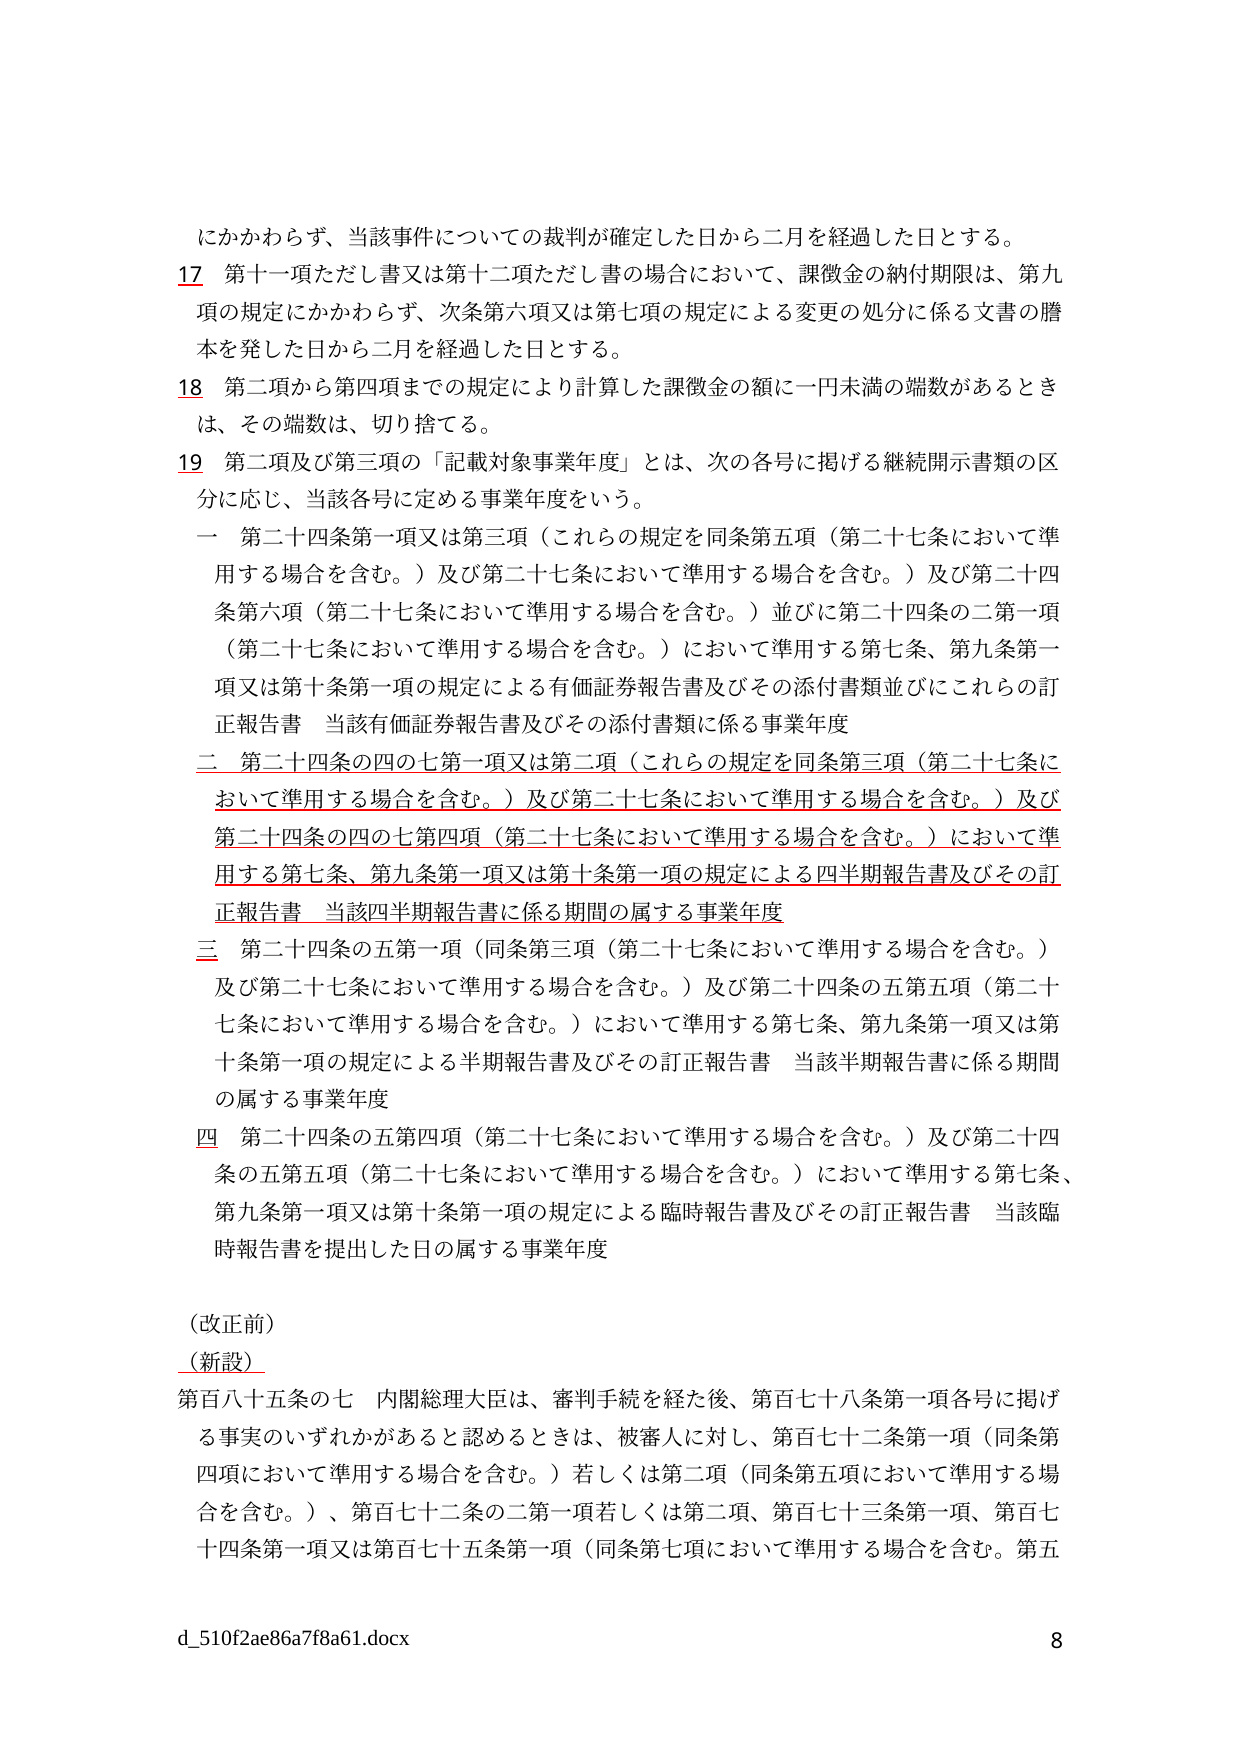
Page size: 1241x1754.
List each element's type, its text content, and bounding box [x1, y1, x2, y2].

text 四 第二十四条の五第四項（第二十七条において準用する場合を含む。）及び第二十四条の五第五項（第二十七条において準用する場合を含む。）において準用する第七条、第九条第一項又は第十条第一項の規定による臨時報告書及びその訂正報告書 当該臨時報告書を提出した日の属する事業年度 [196, 1117, 1063, 1267]
text 一 第二十四条第一項又は第三項（これらの規定を同条第五項（第二十七条において準用する場合を含む。）及び第二十七条において準用する場合を含む。）及び第二十四条第六項（第二十七条において準用する場合を含む。）並びに第二十四条の二第一項（第二十七条において準用する場合を含む。）において準用する第七条、第九条第一項又は第十条第一項の規定による有価証券報告書及びその添付書類並びにこれらの訂正報告書 当該有価証券報告書及びその添付書類に係る事業年度 [196, 517, 1063, 742]
text 18 第二項から第四項までの規定により計算した課徴金の額に一円未満の端数があるときは、その端数は、切り捨てる。 [177, 367, 1063, 442]
text （改正前） [177, 1304, 1063, 1342]
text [177, 217, 1063, 254]
text 19 第二項及び第三項の「記載対象事業年度」とは、次の各号に掲げる継続開示書類の区分に応じ、当該各号に定める事業年度をいう。 [177, 442, 1063, 517]
text 17 第十一項ただし書又は第十二項ただし書の場合において、課徴金の納付期限は、第九項の規定にかかわらず、次条第六項又は第七項の規定による変更の処分に係る文書の謄本を発した日から二月を経過した日とする。 [177, 254, 1063, 367]
text （新設） [177, 1342, 1063, 1379]
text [177, 1379, 1063, 1567]
text 三 第二十四条の五第一項（同条第三項（第二十七条において準用する場合を含む。）及び第二十七条において準用する場合を含む。）及び第二十四条の五第五項（第二十七条において準用する場合を含む。）において準用する第七条、第九条第一項又は第十条第一項の規定による半期報告書及びその訂正報告書 当該半期報告書に係る期間の属する事業年度 [196, 929, 1063, 1117]
text 二 第二十四条の四の七第一項又は第二項（これらの規定を同条第三項（第二十七条において準用する場合を含む。）及び第二十七条において準用する場合を含む。）及び第二十四条の四の七第四項（第二十七条において準用する場合を含む。）において準用する第七条、第九条第一項又は第十条第一項の規定による四半期報告書及びその訂正報告書 当該四半期報告書に係る期間の属する事業年度 [196, 742, 1063, 929]
